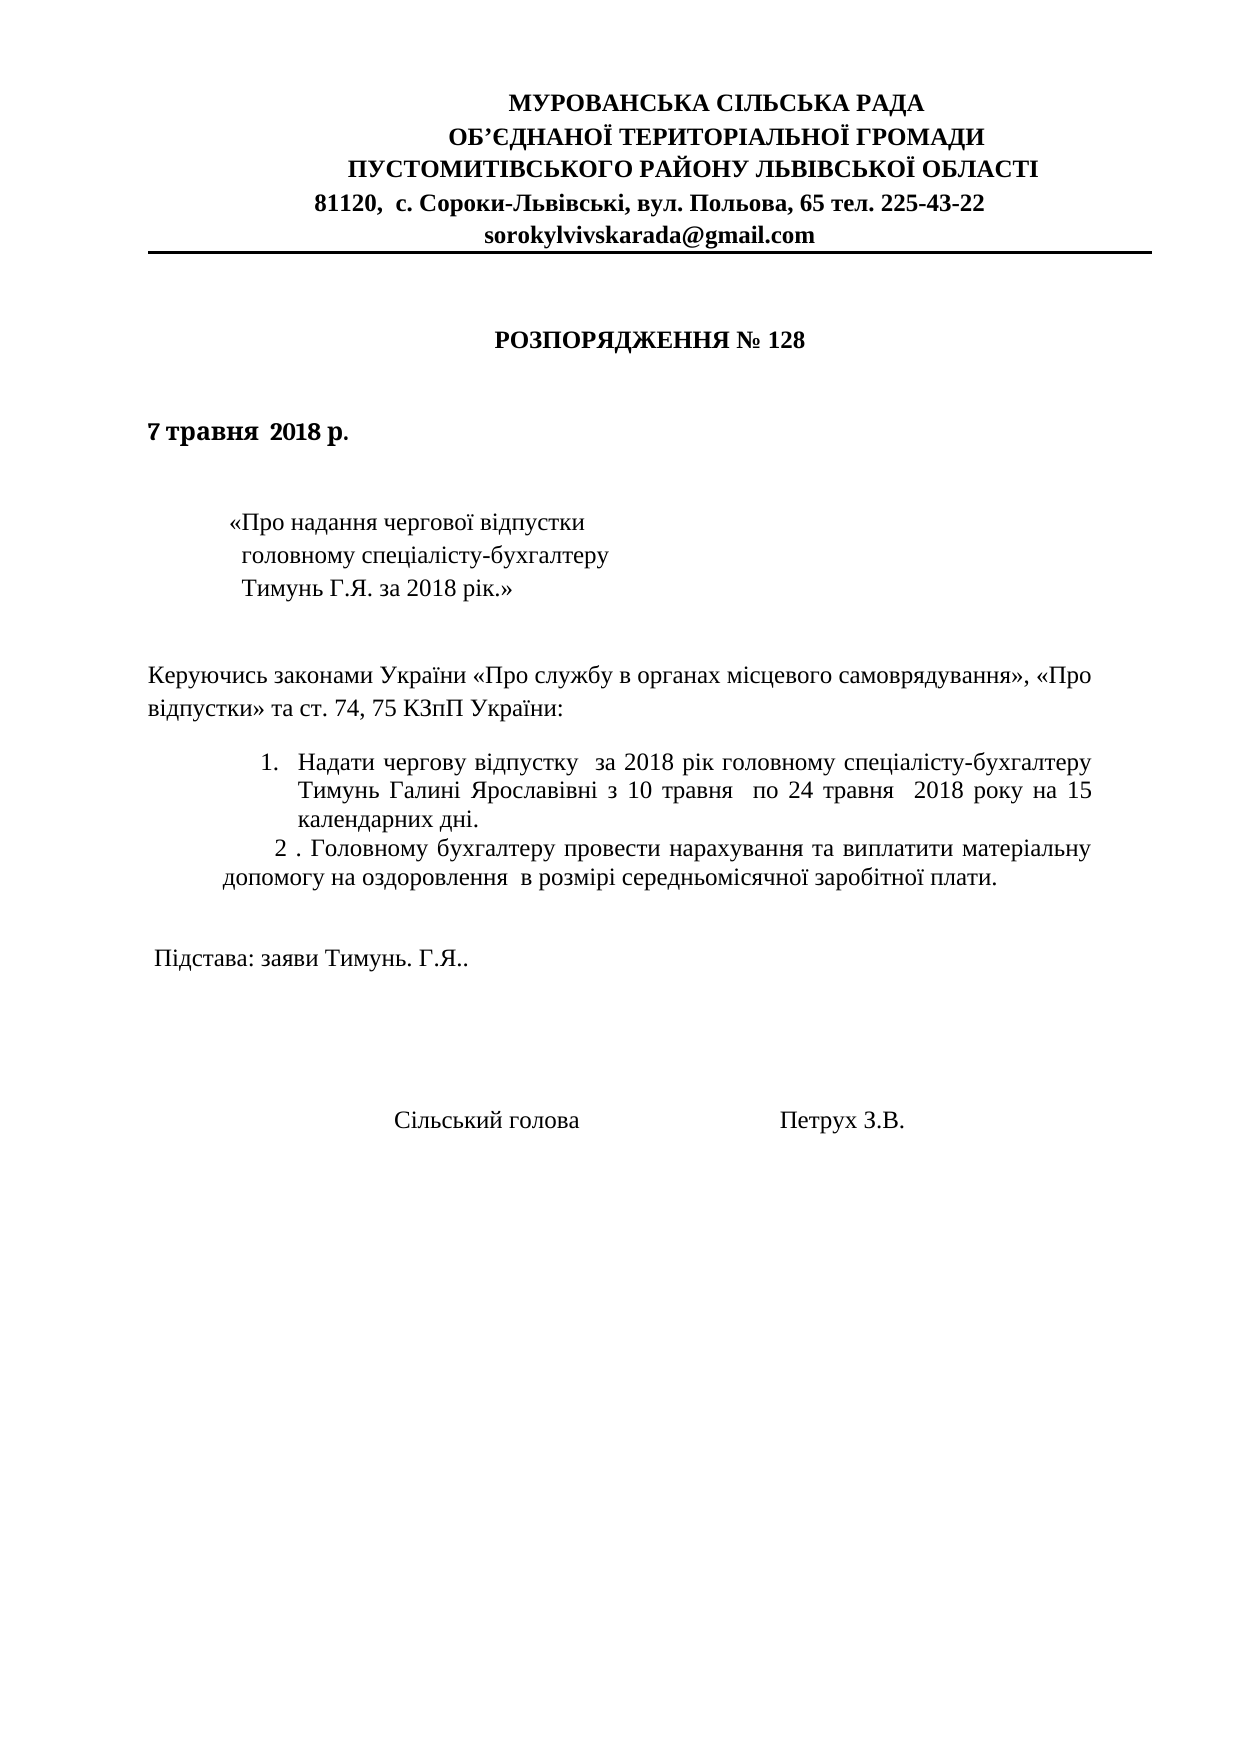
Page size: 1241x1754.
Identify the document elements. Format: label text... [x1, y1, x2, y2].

text 81120, с. Сороки-Львівські, вул. Польова, 65 тел. 225-43-22 [148, 188, 1152, 216]
text Підстава: заяви Тимунь. Г.Я.. [148, 943, 1152, 972]
text ПУСТОМИТІВСЬКОГО РАЙОНУ ЛЬВІВСЬКОЇ ОБЛАСТІ [148, 154, 1152, 183]
subtitle 7 травня 2018 р. [148, 418, 1152, 447]
text Керуючись законами України «Про службу в органах місцевого самоврядування», «Про відпустки» та ст. 74, 75 КЗпП України: [148, 660, 1152, 721]
text головному спеціалісту-бухгалтеру [148, 540, 1152, 568]
text МУРОВАНСЬКА СІЛЬСЬКА РАДА [148, 88, 1240, 117]
list 2 . Головному бухгалтеру провести нарахування та виплатити матеріальну допомогу на оздоровлення в розмірі середньомісячної заробітної плати. [223, 833, 1093, 890]
text Сільський голова Петрух З.В. [148, 1105, 1152, 1134]
text РОЗПОРЯДЖЕННЯ № 128 [148, 325, 1152, 354]
list Надати чергову відпустку за 2018 рік головному спеціалісту-бухгалтеру Тимунь Галині Ярославівні з 10 травня по 24 травня 2018 року на 15 календарних дні. [260, 747, 1093, 833]
text sorokylvivskarada@gmail.com [148, 221, 1152, 251]
text Тимунь Г.Я. за 2018 рік.» [148, 573, 1152, 602]
text ОБ’ЄДНАНОЇ ТЕРИТОРІАЛЬНОЇ ГРОМАДИ [148, 122, 1240, 150]
text «Про надання чергової відпустки [148, 507, 1152, 536]
